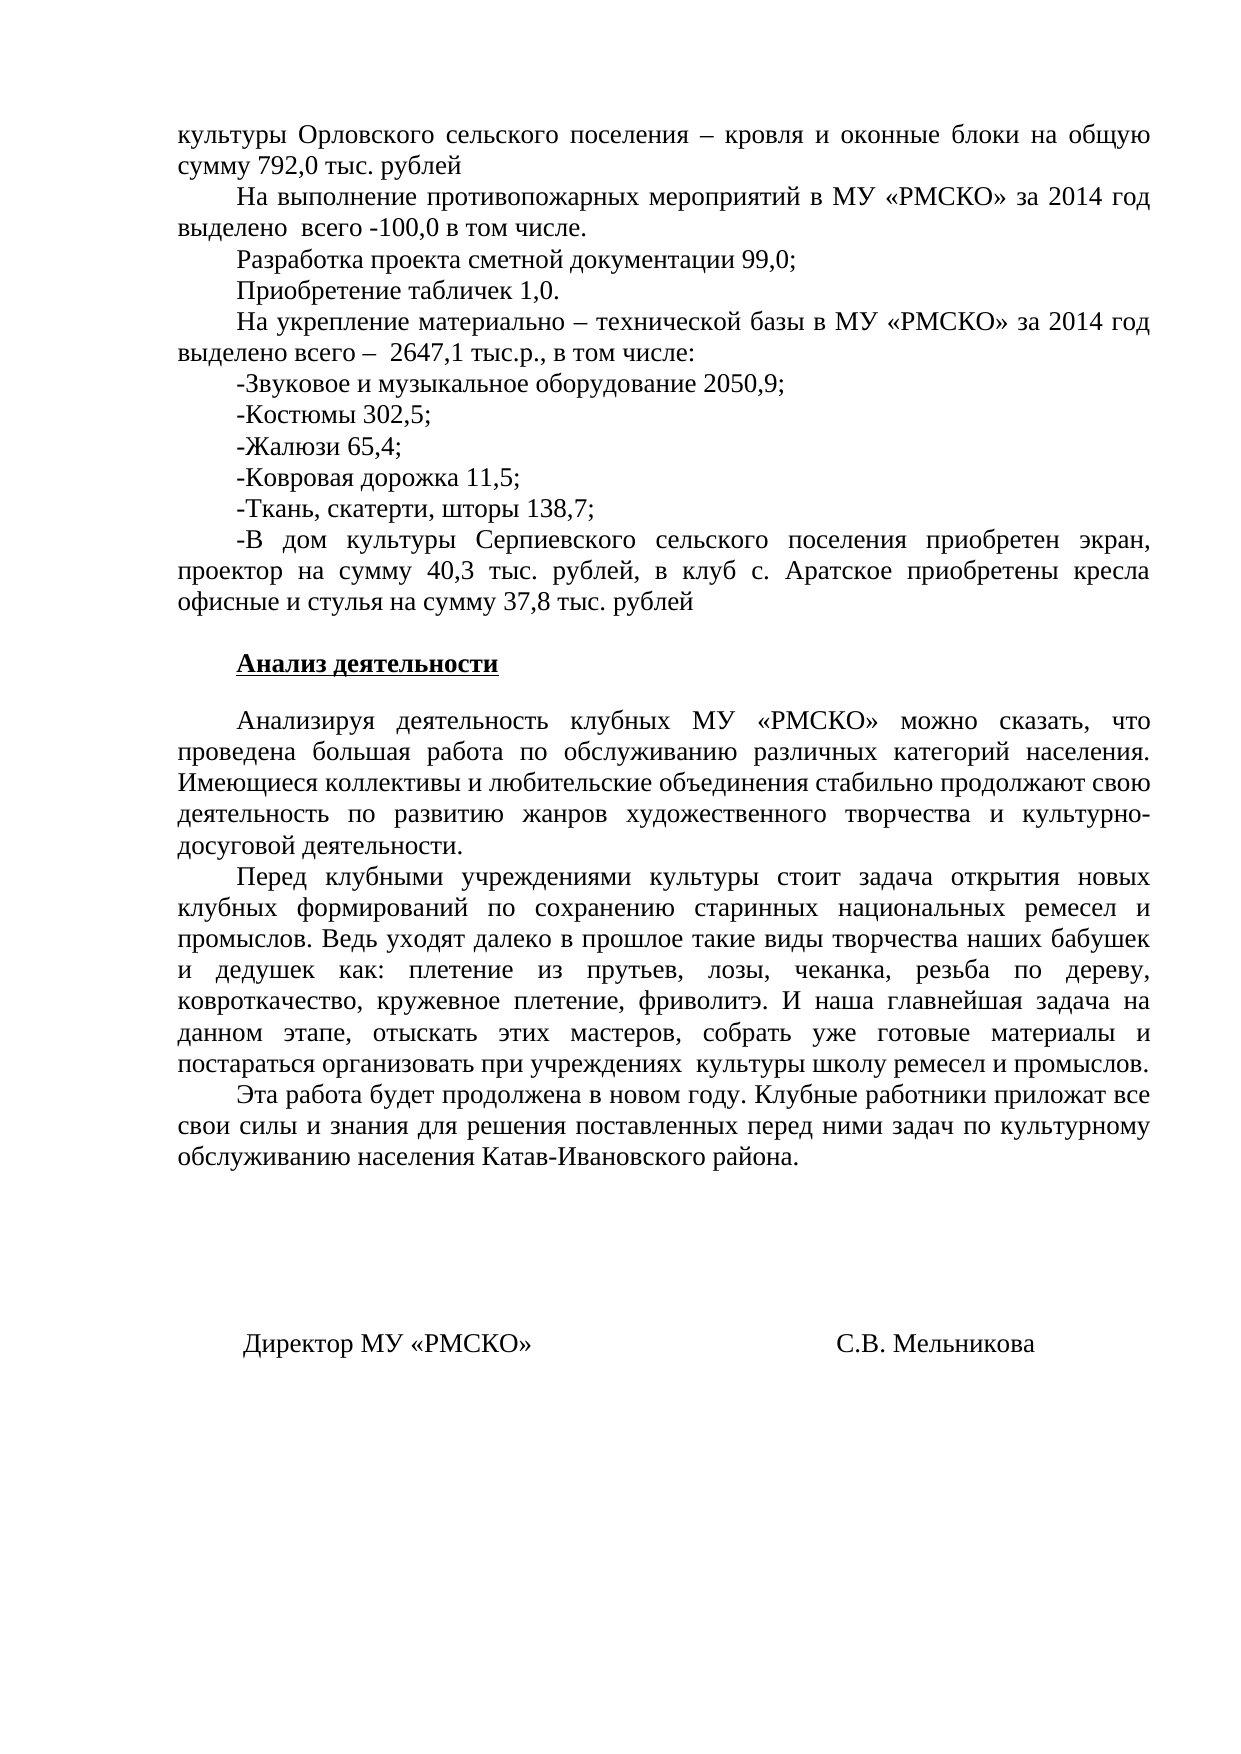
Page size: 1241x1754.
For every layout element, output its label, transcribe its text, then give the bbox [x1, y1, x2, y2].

text Эта работа будет продолжена в новом году. Клубные работники приложат все свои силы и знания для решения поставленных перед ними задач по культурному обслуживанию населения Катав-Ивановского района. [177, 1078, 1152, 1171]
text -В дом культуры Серпиевского сельского поселения приобретен экран, проектор на сумму 40,3 тыс. рублей, в клуб с. Аратское приобретены кресла офисные и стулья на сумму 37,8 тыс. рублей [177, 523, 1152, 616]
text -Костюмы 302,5; [177, 398, 1152, 429]
text На выполнение противопожарных мероприятий в МУ «РМСКО» за 2014 год выделено всего -100,0 в том числе. [177, 180, 1152, 243]
text -Ткань, скатерти, шторы 138,7; [177, 492, 1152, 523]
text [177, 118, 1152, 180]
text Приобретение табличек 1,0. [177, 274, 1152, 305]
text -Ковровая дорожка 11,5; [177, 461, 1152, 492]
text Анализ деятельности [177, 648, 1152, 679]
text -Звуковое и музыкальное оборудование 2050,9; [177, 367, 1152, 398]
text На укрепление материально – технической базы в МУ «РМСКО» за 2014 год выделено всего – 2647,1 тыс.р., в том числе: [177, 305, 1152, 367]
text -Жалюзи 65,4; [177, 429, 1152, 461]
text Директор МУ «РМСКО» С.В. Мельникова [177, 1327, 1152, 1358]
text Анализируя деятельность клубных МУ «РМСКО» можно сказать, что проведена большая работа по обслуживанию различных категорий населения. Имеющиеся коллективы и любительские объединения стабильно продолжают свою деятельность по развитию жанров художественного творчества и культурно-досуговой деятельности. [177, 704, 1152, 860]
text Перед клубными учреждениями культуры стоит задача открытия новых клубных формирований по сохранению старинных национальных ремесел и промыслов. Ведь уходят далеко в прошлое такие виды творчества наших бабушек и дедушек как: плетение из прутьев, лозы, чеканка, резьба по дереву, ковроткачество, кружевное плетение, фриволитэ. И наша главнейшая задача на данном этапе, отыскать этих мастеров, собрать уже готовые материалы и постараться организовать при учреждениях культуры школу ремесел и промыслов. [177, 860, 1152, 1078]
text Разработка проекта сметной документации 99,0; [177, 243, 1152, 274]
